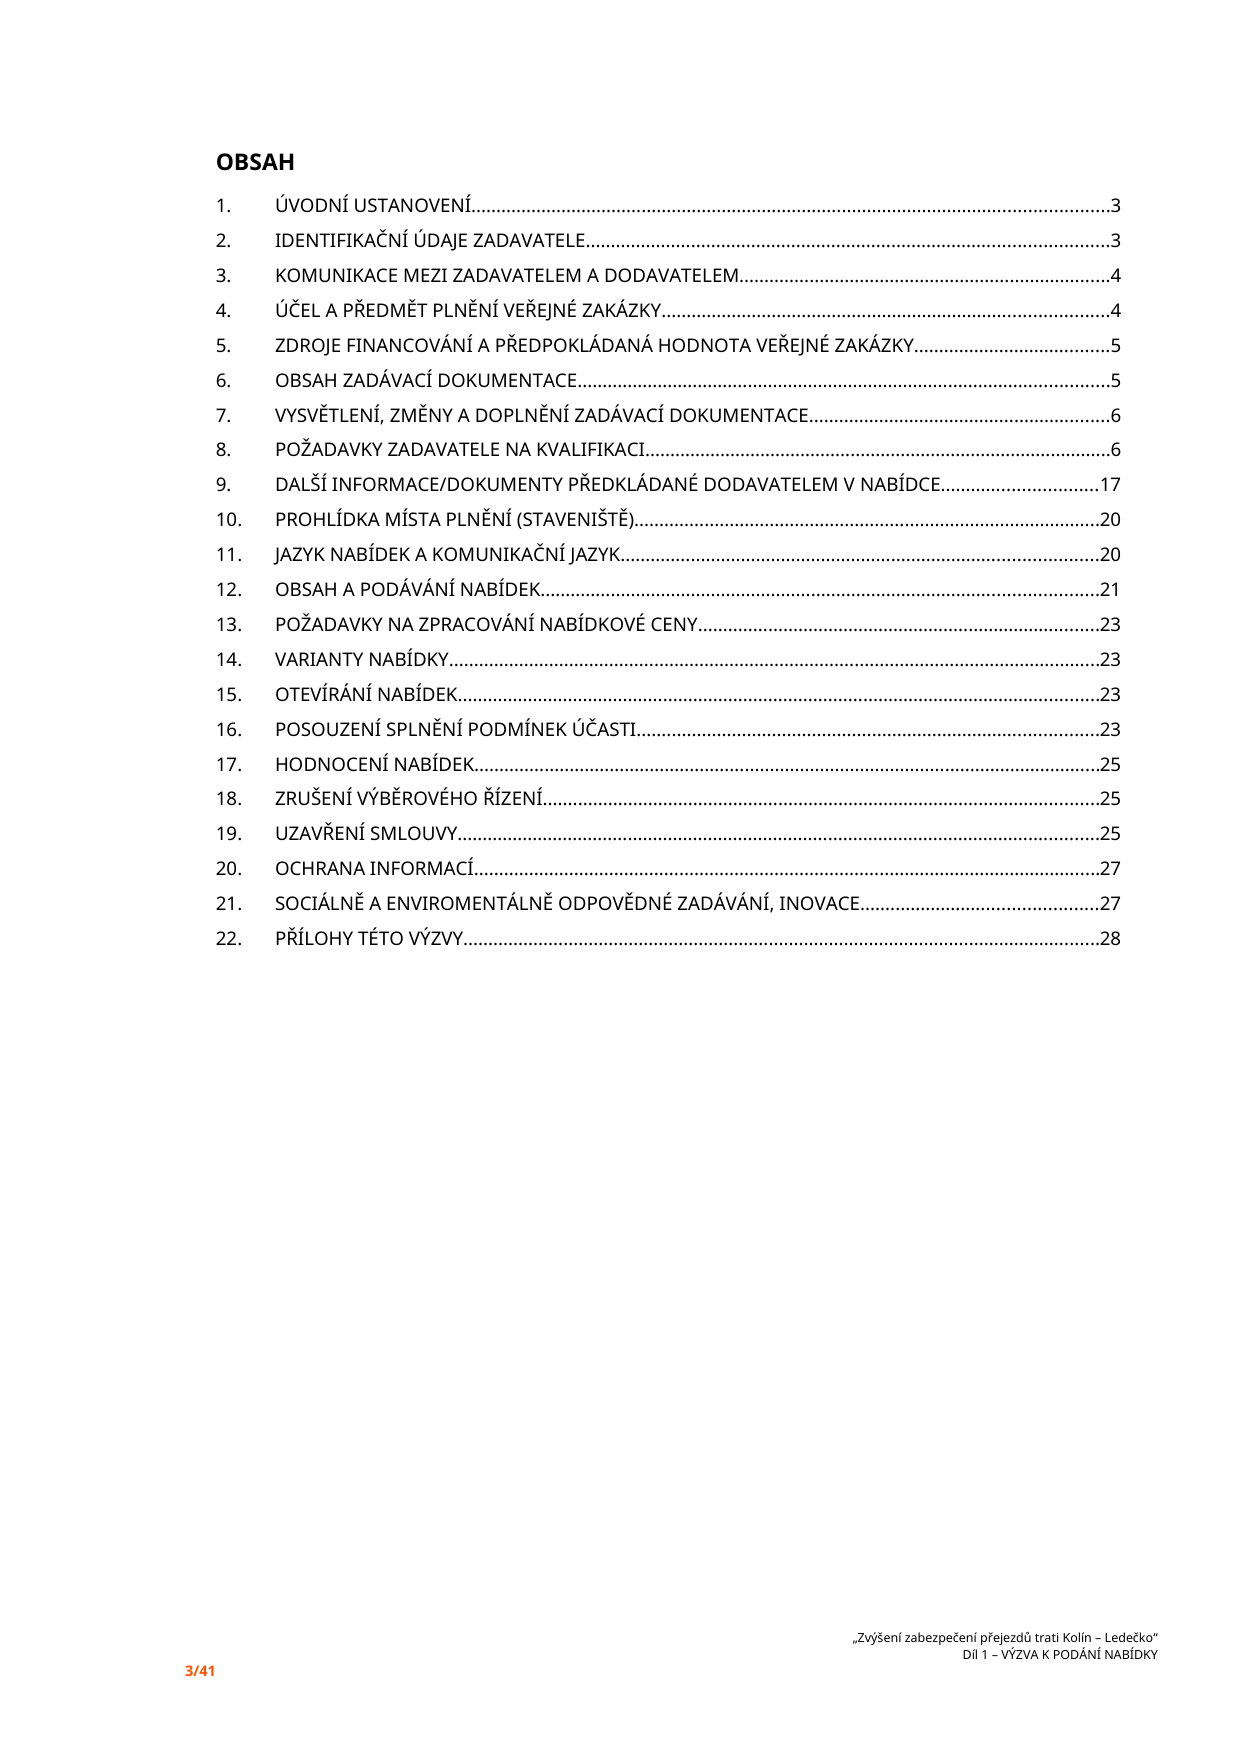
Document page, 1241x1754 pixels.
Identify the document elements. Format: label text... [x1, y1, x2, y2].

text 15. OTEVÍRÁNÍ NABÍDEK 23 [216, 681, 1122, 707]
text 21. SOCIÁLNĚ A ENVIROMENTÁLNĚ ODPOVĚDNÉ ZADÁVÁNÍ, INOVACE 27 [216, 890, 1122, 916]
text 16. POSOUZENÍ SPLNĚNÍ PODMÍNEK ÚČASTI 23 [216, 716, 1122, 741]
text 14. VARIANTY NABÍDKY 23 [216, 646, 1122, 672]
text Obsah [216, 146, 1122, 177]
text 18. ZRUŠENÍ VÝBĚROVÉHO ŘÍZENÍ 25 [216, 786, 1122, 811]
text 5. ZDROJE FINANCOVÁNÍ A PŘEDPOKLÁDANÁ HODNOTA VEŘEJNÉ ZAKÁZKY 5 [216, 332, 1122, 358]
text 1. ÚVODNÍ USTANOVENÍ 3 [216, 192, 1122, 218]
text 11. JAZYK NABÍDEK A KOMUNIKAČNÍ JAZYK 20 [216, 541, 1122, 567]
text 17. HODNOCENÍ NABÍDEK 25 [216, 751, 1122, 776]
text 6. OBSAH ZADÁVACÍ DOKUMENTACE 5 [216, 367, 1122, 392]
text 10. PROHLÍDKA MÍSTA PLNĚNÍ (STAVENIŠTĚ) 20 [216, 507, 1122, 532]
text 8. POŽADAVKY ZADAVATELE NA KVALIFIKACI 6 [216, 437, 1122, 462]
text 22. PŘÍLOHY TÉTO VÝZVY 28 [216, 925, 1122, 951]
text 3. KOMUNIKACE MEZI ZADAVATELEM a DODAVATELEM 4 [216, 262, 1122, 288]
text 4. ÚČEL A PŘEDMĚT PLNĚNÍ VEŘEJNÉ ZAKÁZKY 4 [216, 297, 1122, 323]
text 9. DALŠÍ INFORMACE/DOKUMENTY PŘEDKLÁDANÉ DODAVATELEM V NABÍDCE 17 [216, 472, 1122, 497]
text 20. OCHRANA INFORMACÍ 27 [216, 856, 1122, 881]
text 13. POŽADAVKY NA ZPRACOVÁNÍ NABÍDKOVÉ CENY 23 [216, 611, 1122, 637]
text 7. VYSVĚTLENÍ, ZMĚNY A DOPLNĚNÍ ZADÁVACÍ DOKUMENTACE 6 [216, 402, 1122, 427]
text 2. IDENTIFIKAČNÍ ÚDAJE ZADAVATELE 3 [216, 227, 1122, 253]
text 12. OBSAH A PODÁVÁNÍ NABÍDEK 21 [216, 576, 1122, 602]
text 19. UZAVŘENÍ SMLOUVY 25 [216, 821, 1122, 846]
